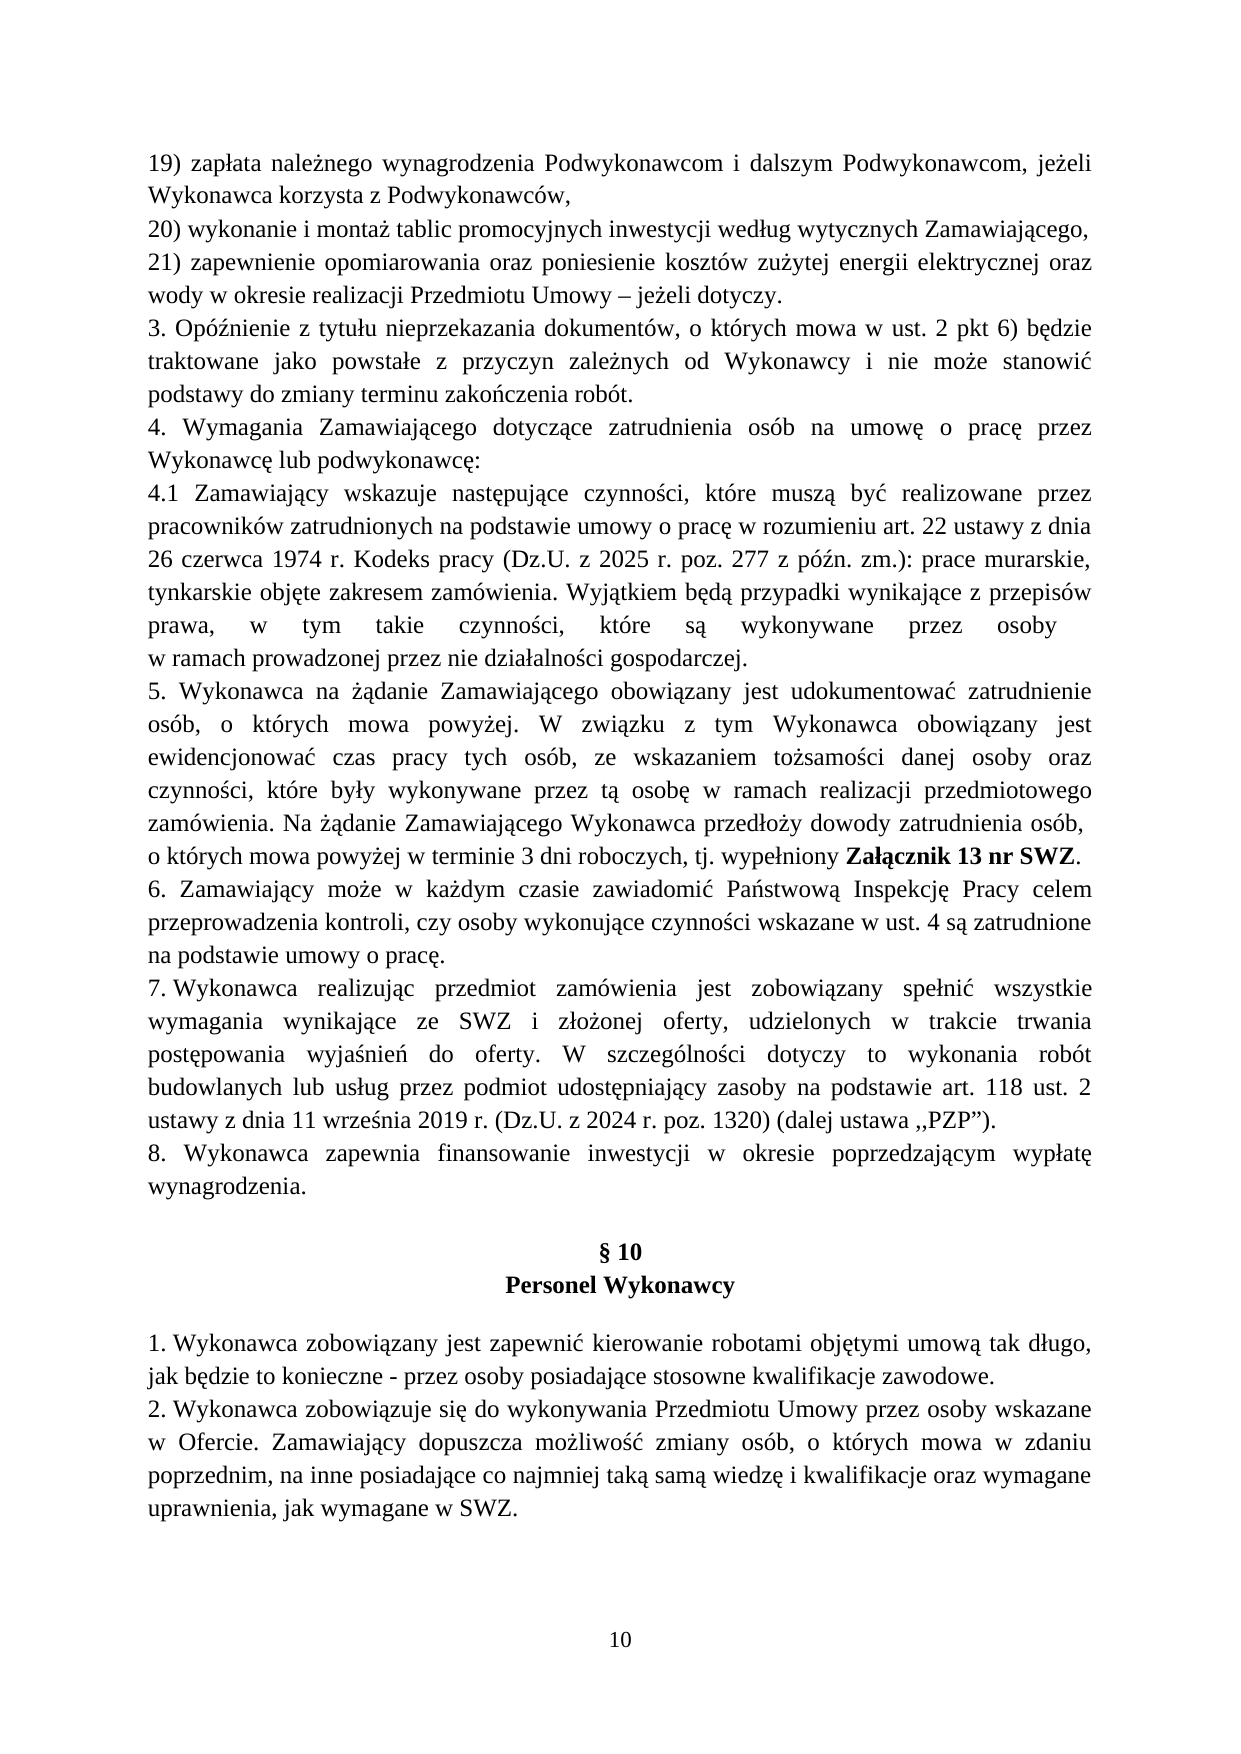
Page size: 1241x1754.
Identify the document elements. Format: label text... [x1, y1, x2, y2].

text § 10 [148, 1237, 1093, 1266]
text 20) wykonanie i montaż tablic promocyjnych inwestycji według wytycznych Zamawiającego, [148, 214, 1093, 242]
text 6. Zamawiający może w każdym czasie zawiadomić Państwową Inspekcję Pracy celem przeprowadzenia kontroli, czy osoby wykonujące czynności wskazane w ust. 4 są zatrudnione na podstawie umowy o pracę. [148, 874, 1093, 969]
text 5. Wykonawca na żądanie Zamawiającego obowiązany jest udokumentować zatrudnienie osób, o których mowa powyżej. W związku z tym Wykonawca obowiązany jest ewidencjonować czas pracy tych osób, ze wskazaniem tożsamości danej osoby oraz czynności, które były wykonywane przez tą osobę w ramach realizacji przedmiotowego zamówienia. Na żądanie Zamawiającego Wykonawca przedłoży dowody zatrudnienia osób, o których mowa powyżej w terminie 3 dni roboczych, tj. wypełniony Załącznik 13 nr SWZ. [148, 676, 1093, 870]
text 7. Wykonawca realizując przedmiot zamówienia jest zobowiązany spełnić wszystkie wymagania wynikające ze SWZ i złożonej oferty, udzielonych w trakcie trwania postępowania wyjaśnień do oferty. W szczególności dotyczy to wykonania robót budowlanych lub usług przez podmiot udostępniający zasoby na podstawie art. 118 ust. 2 ustawy z dnia 11 września 2019 r. (Dz.U. z 2024 r. poz. 1320) (dalej ustawa ,,PZP”). [148, 973, 1093, 1134]
text 2. Wykonawca zobowiązuje się do wykonywania Przedmiotu Umowy przez osoby wskazane w Ofercie. Zamawiający dopuszcza możliwość zmiany osób, o których mowa w zdaniu poprzednim, na inne posiadające co najmniej taką samą wiedzę i kwalifikacje oraz wymagane uprawnienia, jak wymagane w SWZ. [148, 1394, 1093, 1522]
text 21) zapewnienie opomiarowania oraz poniesienie kosztów zużytej energii elektrycznej oraz wody w okresie realizacji Przedmiotu Umowy – jeżeli dotyczy. [148, 247, 1093, 308]
text Personel Wykonawcy [148, 1270, 1093, 1299]
text 1. Wykonawca zobowiązany jest zapewnić kierowanie robotami objętymi umową tak długo, jak będzie to konieczne - przez osoby posiadające stosowne kwalifikacje zawodowe. [148, 1328, 1093, 1389]
text 4. Wymagania Zamawiającego dotyczące zatrudnienia osób na umowę o pracę przez Wykonawcę lub podwykonawcę: [148, 412, 1093, 473]
text 19) zapłata należnego wynagrodzenia Podwykonawcom i dalszym Podwykonawcom, jeżeli Wykonawca korzysta z Podwykonawców, [148, 148, 1093, 209]
text 8. Wykonawca zapewnia finansowanie inwestycji w okresie poprzedzającym wypłatę wynagrodzenia. [148, 1138, 1093, 1200]
text 3. Opóźnienie z tytułu nieprzekazania dokumentów, o których mowa w ust. 2 pkt 6) będzie traktowane jako powstałe z przyczyn zależnych od Wykonawcy i nie może stanowić podstawy do zmiany terminu zakończenia robót. [148, 313, 1093, 407]
text 4.1 Zamawiający wskazuje następujące czynności, które muszą być realizowane przez pracowników zatrudnionych na podstawie umowy o pracę w rozumieniu art. 22 ustawy z dnia 26 czerwca 1974 r. Kodeks pracy (Dz.U. z 2025 r. poz. 277 z późn. zm.): prace murarskie, tynkarskie objęte zakresem zamówienia. Wyjątkiem będą przypadki wynikające z przepisów prawa, w tym takie czynności, które są wykonywane przez osoby w ramach prowadzonej przez nie działalności gospodarczej. [148, 478, 1093, 672]
